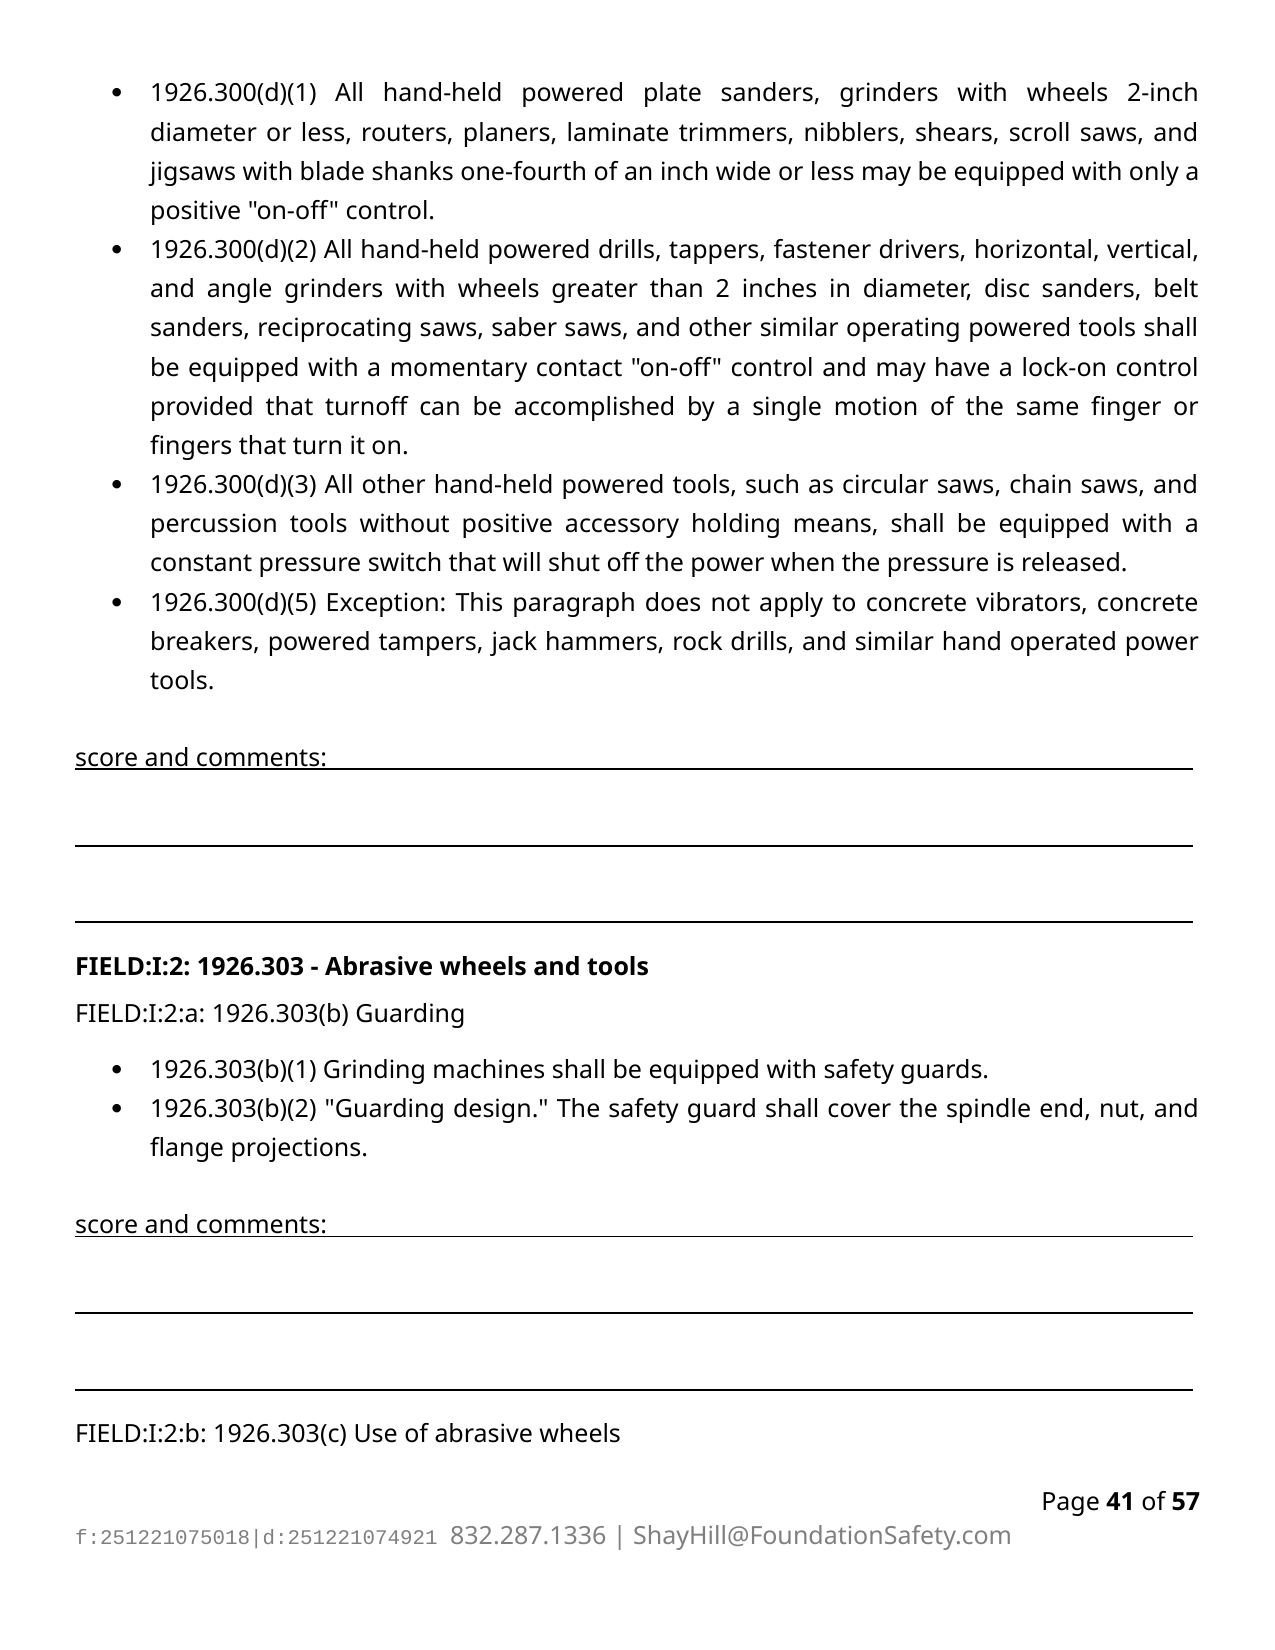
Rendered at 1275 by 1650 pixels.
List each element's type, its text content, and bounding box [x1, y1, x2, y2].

list 1926.303(b)(1) Grinding machines shall be equipped with safety guards. [112, 1052, 1200, 1086]
text FIELD:I:2:b: 1926.303(c) Use of abrasive wheels [75, 1416, 1200, 1450]
list 1926.300(d)(1) All hand-held powered plate sanders, grinders with wheels 2-inch diameter or less, routers, planers, laminate trimmers, nibblers, shears, scroll saws, and jigsaws with blade shanks one-fourth of an inch wide or less may be equipped with only a positive "on-off" control. [112, 75, 1200, 227]
list 1926.303(b)(2) "Guarding design." The safety guard shall cover the spindle end, nut, and flange projections. [112, 1091, 1200, 1164]
text score and comments: [75, 739, 1200, 773]
list 1926.300(d)(5) Exception: This paragraph does not apply to concrete vibrators, concrete breakers, powered tampers, jack hammers, rock drills, and similar hand operated power tools. [112, 584, 1200, 697]
list 1926.300(d)(2) All hand-held powered drills, tappers, fastener drivers, horizontal, vertical, and angle grinders with wheels greater than 2 inches in diameter, disc sanders, belt sanders, reciprocating saws, saber saws, and other similar operating powered tools shall be equipped with a momentary contact "on-off" control and may have a lock-on control provided that turnoff can be accomplished by a single motion of the same finger or fingers that turn it on. [112, 232, 1200, 462]
subtitle FIELD:I:2: 1926.303 - Abrasive wheels and tools [75, 948, 1200, 982]
text score and comments: [75, 1207, 1200, 1241]
list 1926.300(d)(3) All other hand-held powered tools, such as circular saws, chain saws, and percussion tools without positive accessory holding means, shall be equipped with a constant pressure switch that will shut off the power when the pressure is released. [112, 467, 1200, 579]
text FIELD:I:2:a: 1926.303(b) Guarding [75, 996, 1200, 1030]
